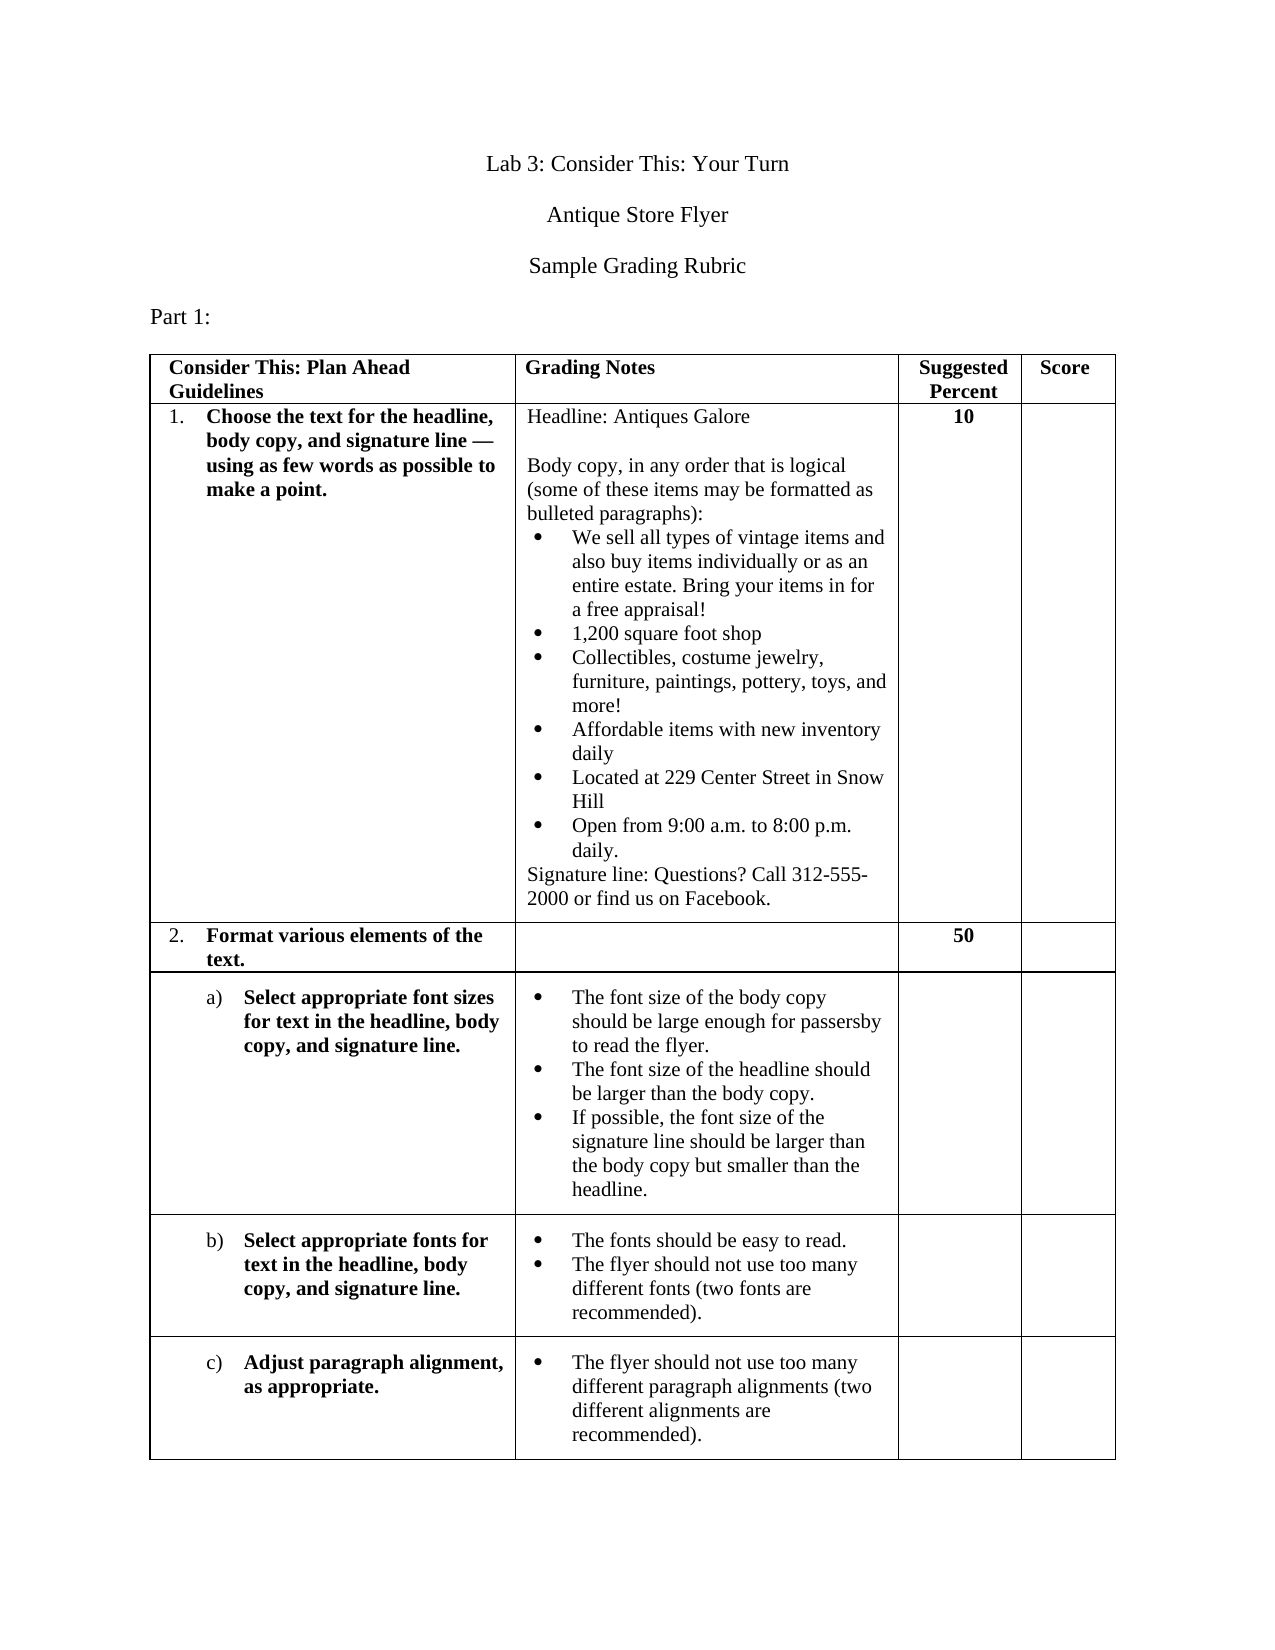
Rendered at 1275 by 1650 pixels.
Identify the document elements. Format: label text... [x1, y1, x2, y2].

table_cell [1022, 923, 1115, 971]
table_header Suggested Percent [899, 355, 1021, 403]
text Lab 3: Consider This: Your Turn [150, 150, 1125, 176]
table_cell 10 [899, 404, 1021, 922]
table_cell Adjust paragraph alignment, as appropriate. [151, 1337, 515, 1458]
text Sample Grading Rubric [150, 252, 1125, 278]
table_cell [1022, 1215, 1115, 1336]
table_cell The font size of the body copy should be large enough for passersby to read the flyer. The font size of the headline should be larger than the body copy. If possible, the font size of the signature line should be larger than the body copy but smaller than the headline. [516, 973, 898, 1214]
text Antique Store Flyer [150, 201, 1125, 227]
table_cell [899, 973, 1021, 1214]
table_cell [1022, 1337, 1115, 1458]
table_cell Choose the text for the headline, body copy, and signature line — using as few words as possible to make a point. [151, 404, 515, 922]
table_cell [899, 1337, 1021, 1458]
table_cell [1022, 973, 1115, 1214]
table_cell 50 [899, 923, 1021, 971]
table_cell Select appropriate fonts for text in the headline, body copy, and signature line. [151, 1215, 515, 1336]
table_cell Select appropriate font sizes for text in the headline, body copy, and signature line. [151, 973, 515, 1214]
table_cell [516, 923, 898, 971]
table_cell The flyer should not use too many different paragraph alignments (two different alignments are recommended). [516, 1337, 898, 1458]
table_header Grading Notes [516, 355, 898, 403]
table_cell [899, 1215, 1021, 1336]
table_cell Headline: Antiques Galore Body copy, in any order that is logical (some of these items may be formatted as bulleted paragraphs): We sell all types of vintage items and also buy items individually or as an entire estate. Bring your items in for a free appraisal! 1,200 square foot shop Collectibles, costume jewelry, furniture, paintings, pottery, toys, and more! Affordable items with new inventory daily Located at 229 Center Street in Snow Hill Open from 9:00 a.m. to 8:00 p.m. daily. Signature line: Questions? Call 312-555-2000 or find us on Facebook. [516, 404, 898, 922]
table_header Consider This: Plan Ahead Guidelines [151, 355, 515, 403]
table_cell [1022, 404, 1115, 922]
table_cell The fonts should be easy to read. The flyer should not use too many different fonts (two fonts are recommended). [516, 1215, 898, 1336]
text Part 1: [150, 303, 1125, 329]
table_cell Format various elements of the text. [151, 923, 515, 971]
table_header Score [1022, 355, 1115, 403]
